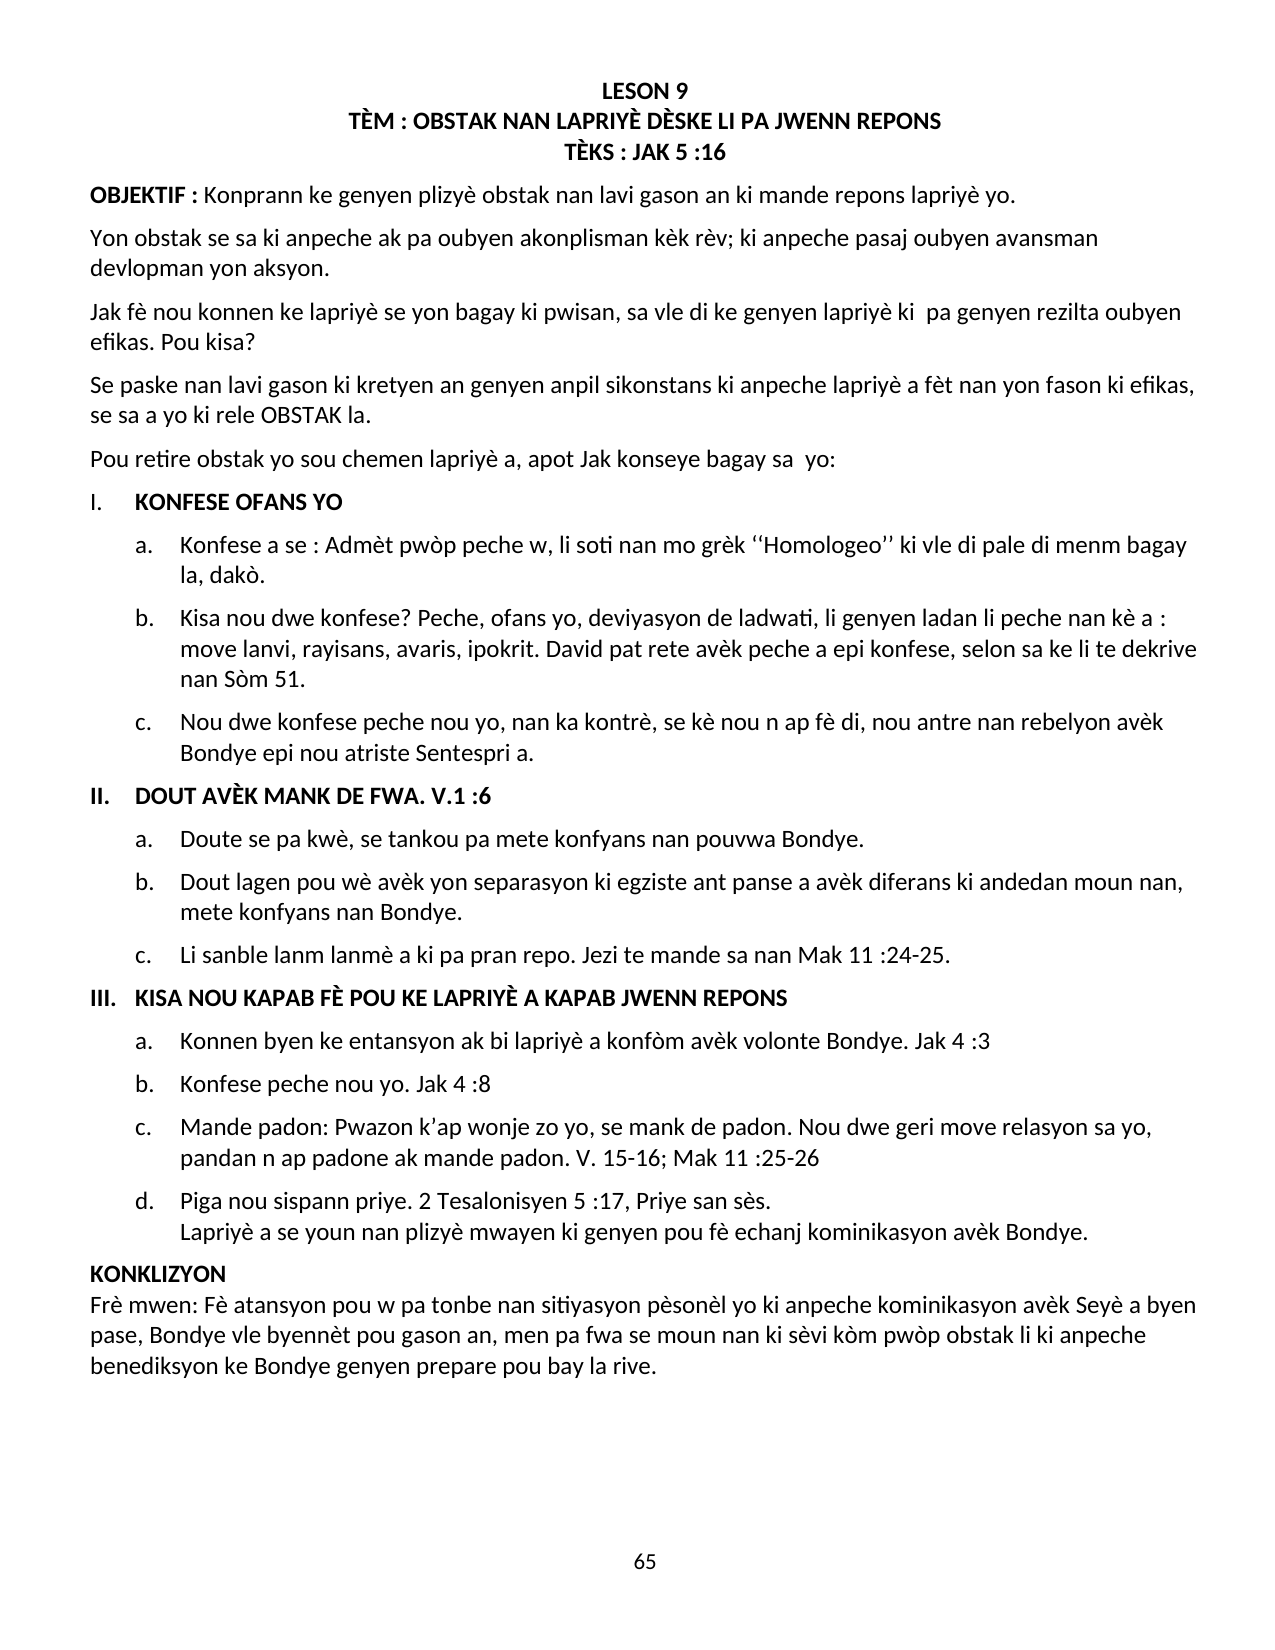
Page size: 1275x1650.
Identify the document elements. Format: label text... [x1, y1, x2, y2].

list Kisa nou dwe konfese? Peche, ofans yo, deviyasyon de ladwati, li genyen ladan li peche nan kè a : move lanvi, rayisans, avaris, ipokrit. David pat rete avèk peche a epi konfese, selon sa ke li te dekrive nan Sòm 51. [135, 602, 1200, 694]
list Piga nou sispann priye. 2 Tesalonisyen 5 :17, Priye san sès. Lapriyè a se youn nan plizyè mwayen ki genyen pou fè echanj kominikasyon avèk Bondye. [135, 1185, 1200, 1246]
text KONKLIZYON Frè mwen: Fè atansyon pou w pa tonbe nan sitiyasyon pèsonèl yo ki anpeche kominikasyon avèk Seyè a byen pase, Bondye vle byennèt pou gason an, men pa fwa se moun nan ki sèvi kòm pwòp obstak li ki anpeche benediksyon ke Bondye genyen prepare pou bay la rive. [90, 1259, 1200, 1381]
list Nou dwe konfese peche nou yo, nan ka kontrè, se kè nou n ap fè di, nou antre nan rebelyon avèk Bondye epi nou atriste Sentespri a. [135, 706, 1200, 767]
list Konfese peche nou yo. Jak 4 :8 [135, 1068, 1200, 1099]
list KONFESE OFANS YO [90, 486, 1200, 516]
list Mande padon: Pwazon k’ap wonje zo yo, se mank de padon. Nou dwe geri move relasyon sa yo, pandan n ap padone ak mande padon. V. 15-16; Mak 11 :25-26 [135, 1112, 1200, 1173]
text Se paske nan lavi gason ki kretyen an genyen anpil sikonstans ki anpeche lapriyè a fèt nan yon fason ki efikas, se sa a yo ki rele OBSTAK la. [90, 369, 1200, 430]
list Konfese a se : Admèt pwòp peche w, li soti nan mo grèk ‘‘Homologeo’’ ki vle di pale di menm bagay la, dakò. [135, 529, 1200, 590]
list Dout lagen pou wè avèk yon separasyon ki egziste ant panse a avèk diferans ki andedan moun nan, mete konfyans nan Bondye. [135, 866, 1200, 927]
text Pou retire obstak yo sou chemen lapriyè a, apot Jak konseye bagay sa yo: [90, 443, 1200, 473]
text Jak fè nou konnen ke lapriyè se yon bagay ki pwisan, sa vle di ke genyen lapriyè ki pa genyen rezilta oubyen efikas. Pou kisa? [90, 296, 1200, 357]
text Yon obstak se sa ki anpeche ak pa oubyen akonplisman kèk rèv; ki anpeche pasaj oubyen avansman devlopman yon aksyon. [90, 222, 1200, 283]
list Li sanble lanm lanmè a ki pa pran repo. Jezi te mande sa nan Mak 11 :24-25. [135, 939, 1200, 970]
list Doute se pa kwè, se tankou pa mete konfyans nan pouvwa Bondye. [135, 823, 1200, 853]
list DOUT AVÈK MANK DE FWA. V.1 :6 [90, 780, 1200, 810]
list Konnen byen ke entansyon ak bi lapriyè a konfòm avèk volonte Bondye. Jak 4 :3 [135, 1026, 1200, 1056]
text LESON 9 TÈM : OBSTAK NAN LAPRIYÈ DÈSKE LI PA JWENN REPONS TÈKS : JAK 5 :16 [90, 75, 1200, 167]
text OBJEKTIF : Konprann ke genyen plizyè obstak nan lavi gason an ki mande repons lapriyè yo. [90, 179, 1200, 209]
list KISA NOU KAPAB FÈ POU KE LAPRIYÈ A KAPAB JWENN REPONS [90, 982, 1200, 1013]
